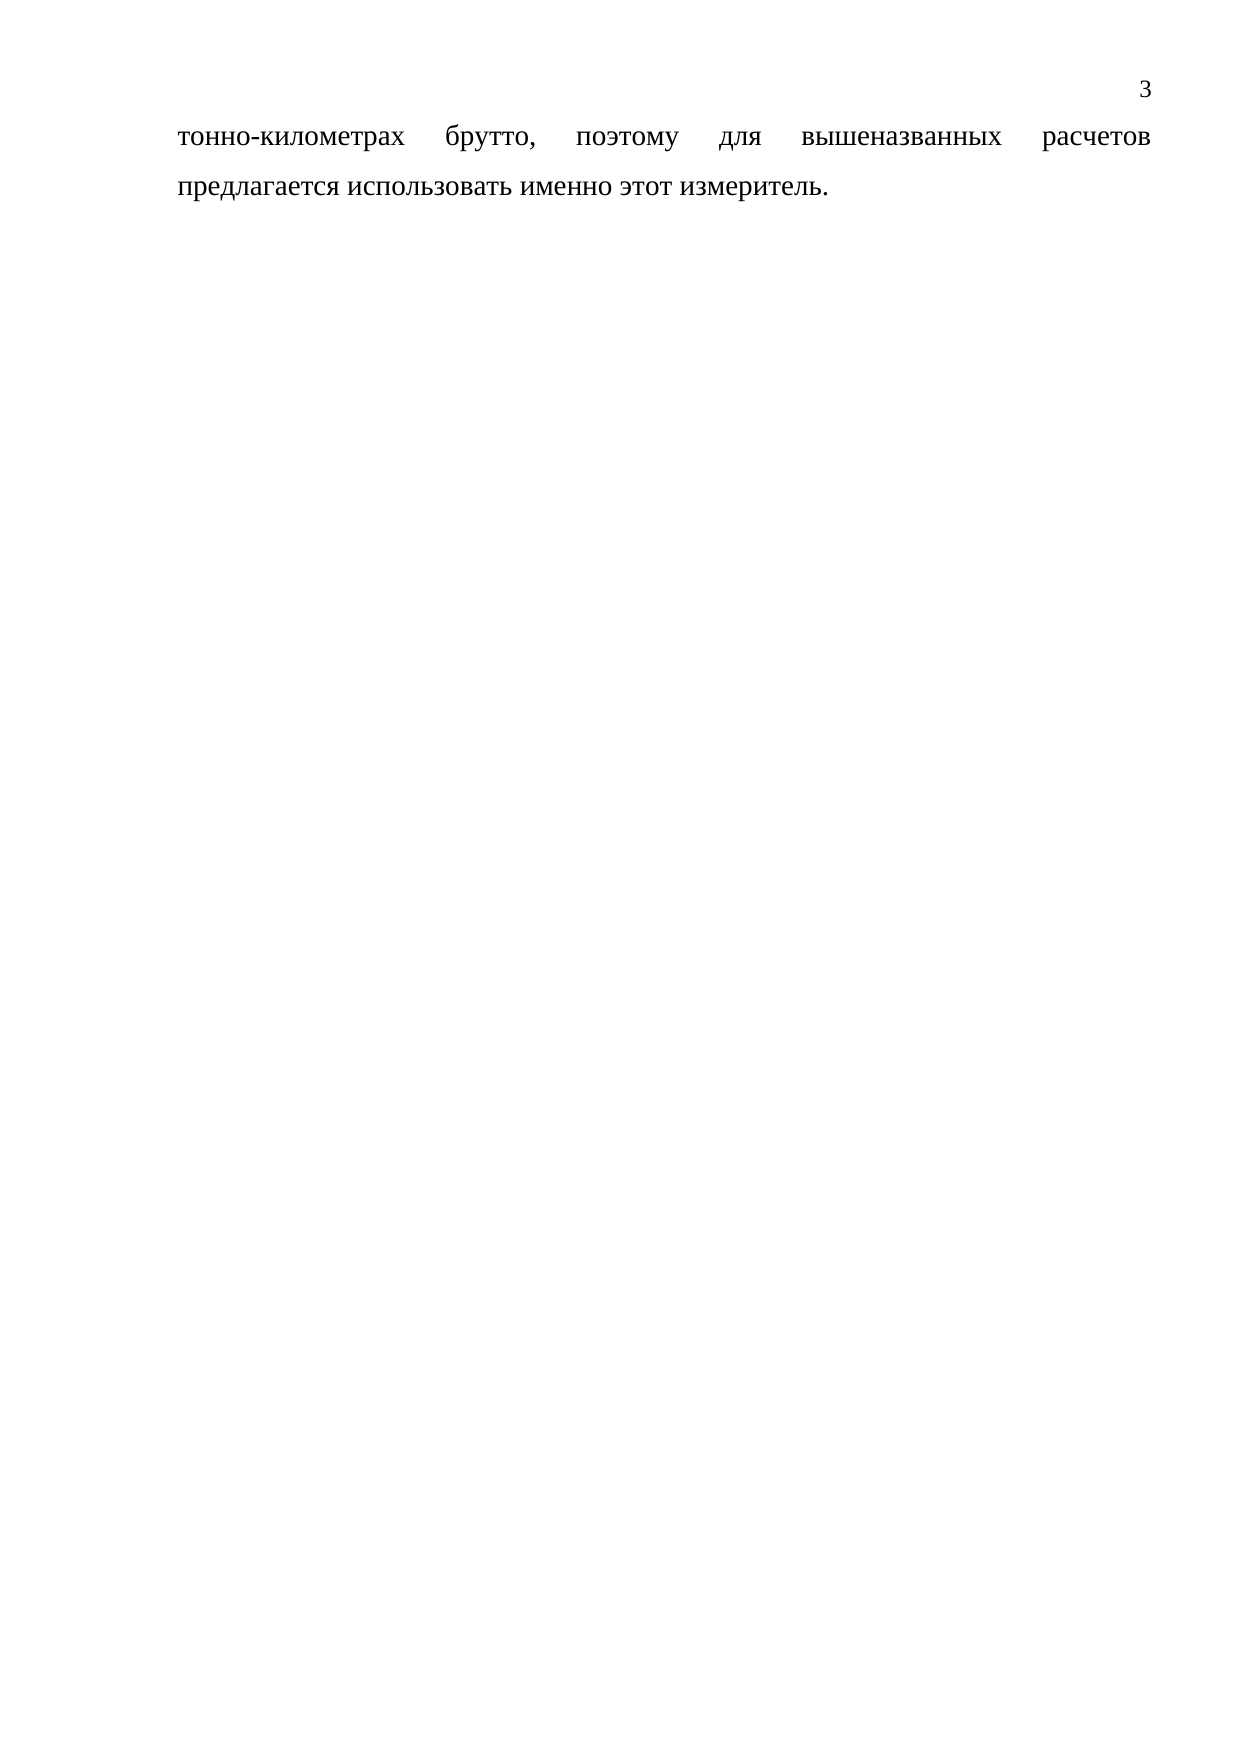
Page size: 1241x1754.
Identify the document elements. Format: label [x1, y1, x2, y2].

text [177, 118, 1152, 202]
